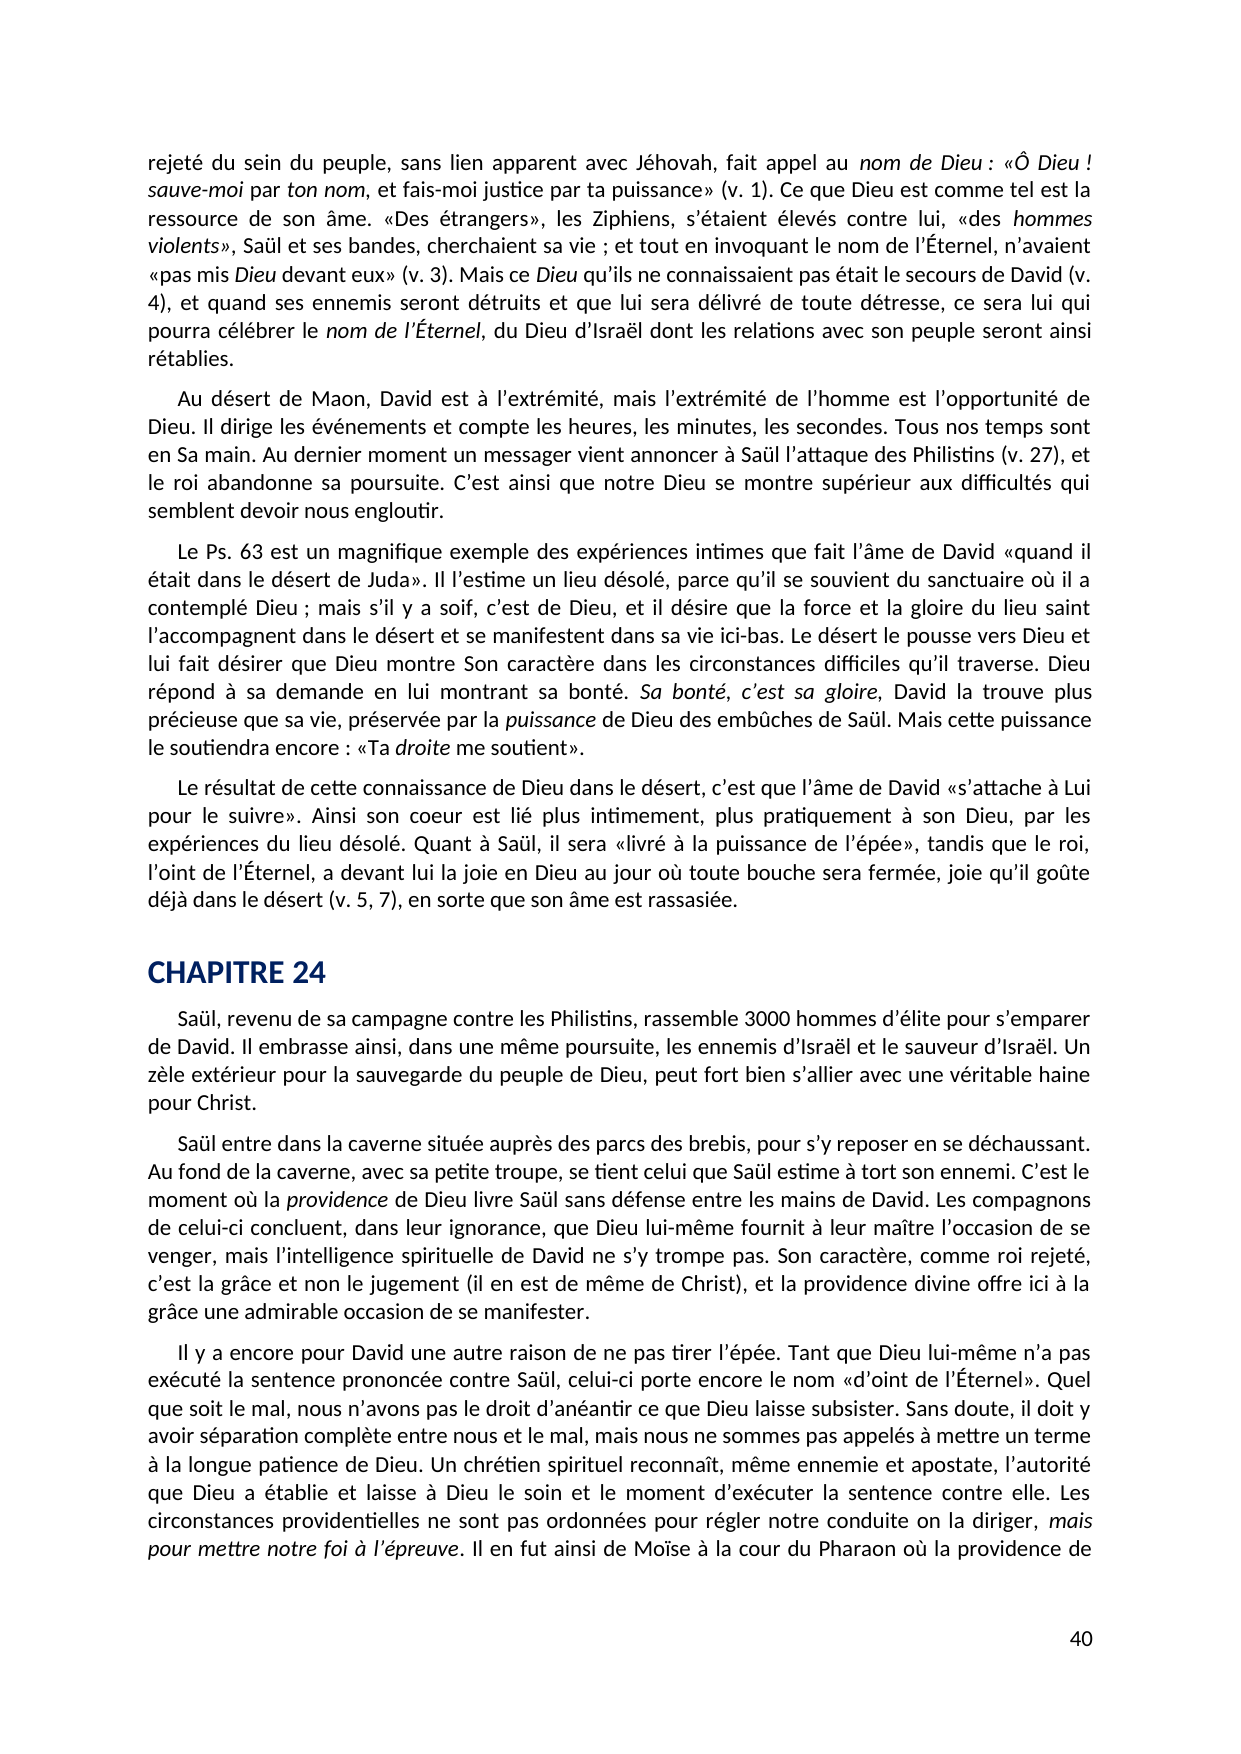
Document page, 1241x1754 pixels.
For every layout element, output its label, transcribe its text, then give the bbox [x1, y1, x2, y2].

text Saül entre dans la caverne située auprès des parcs des brebis, pour s’y reposer en se déchaussant. Au fond de la caverne, avec sa petite troupe, se tient celui que Saül estime à tort son ennemi. C’est le moment où la providence de Dieu livre Saül sans défense entre les mains de David. Les compagnons de celui-ci concluent, dans leur ignorance, que Dieu lui-même fournit à leur maître l’occasion de se venger, mais l’intelligence spirituelle de David ne s’y trompe pas. Son caractère, comme roi rejeté, c’est la grâce et non le jugement (il en est de même de Christ), et la providence divine offre ici à la grâce une admirable occasion de se manifester. [148, 1129, 1093, 1325]
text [148, 1338, 1093, 1562]
text Saül, revenu de sa campagne contre les Philistins, rassemble 3000 hommes d’élite pour s’emparer de David. Il embrasse ainsi, dans une même poursuite, les ennemis d’Israël et le sauveur d’Israël. Un zèle extérieur pour la sauvegarde du peuple de Dieu, peut fort bien s’allier avec une véritable haine pour Christ. [148, 1004, 1093, 1116]
subtitle CHAPITRE 24 [148, 951, 1093, 992]
text Le résultat de cette connaissance de Dieu dans le désert, c’est que l’âme de David «s’attache à Lui pour le suivre». Ainsi son coeur est lié plus intimement, plus pratiquement à son Dieu, par les expériences du lieu désolé. Quant à Saül, il sera «livré à la puissance de l’épée», tandis que le roi, l’oint de l’Éternel, a devant lui la joie en Dieu au jour où toute bouche sera fermée, joie qu’il goûte déjà dans le désert (v. 5, 7), en sorte que son âme est rassasiée. [148, 773, 1093, 914]
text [148, 148, 1093, 372]
text Le Ps. 63 est un magnifique exemple des expériences intimes que fait l’âme de David «quand il était dans le désert de Juda». Il l’estime un lieu désolé, parce qu’il se souvient du sanctuaire où il a contemplé Dieu ; mais s’il y a soif, c’est de Dieu, et il désire que la force et la gloire du lieu saint l’accompagnent dans le désert et se manifestent dans sa vie ici-bas. Le désert le pousse vers Dieu et lui fait désirer que Dieu montre Son caractère dans les circonstances difficiles qu’il traverse. Dieu répond à sa demande en lui montrant sa bonté. Sa bonté, c’est sa gloire, David la trouve plus précieuse que sa vie, préservée par la puissance de Dieu des embûches de Saül. Mais cette puissance le soutiendra encore : «Ta droite me soutient». [148, 537, 1093, 761]
text Au désert de Maon, David est à l’extrémité, mais l’extrémité de l’homme est l’opportunité de Dieu. Il dirige les événements et compte les heures, les minutes, les secondes. Tous nos temps sont en Sa main. Au dernier moment un messager vient annoncer à Saül l’attaque des Philistins (v. 27), et le roi abandonne sa poursuite. C’est ainsi que notre Dieu se montre supérieur aux difficultés qui semblent devoir nous engloutir. [148, 384, 1093, 524]
